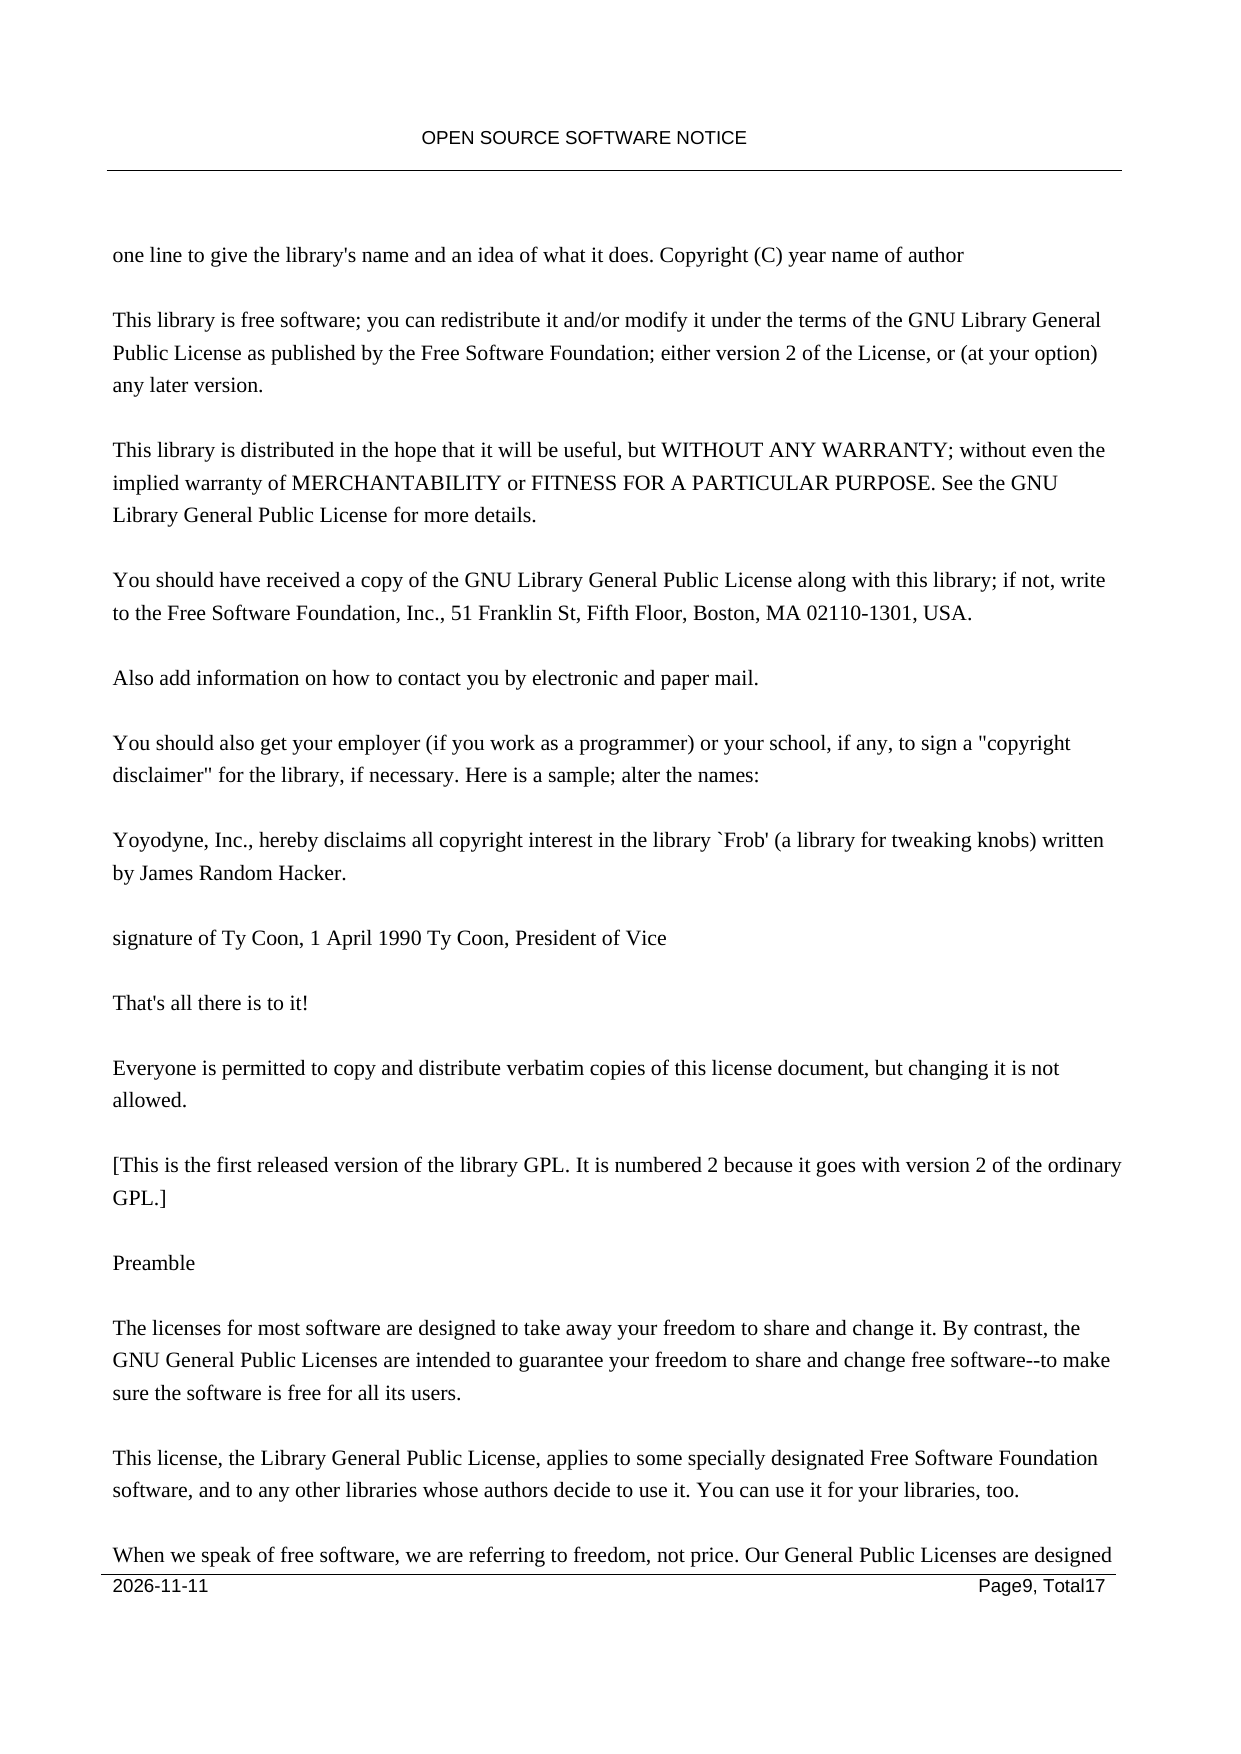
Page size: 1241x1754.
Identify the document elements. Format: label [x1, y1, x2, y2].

text [112, 206, 1128, 1571]
